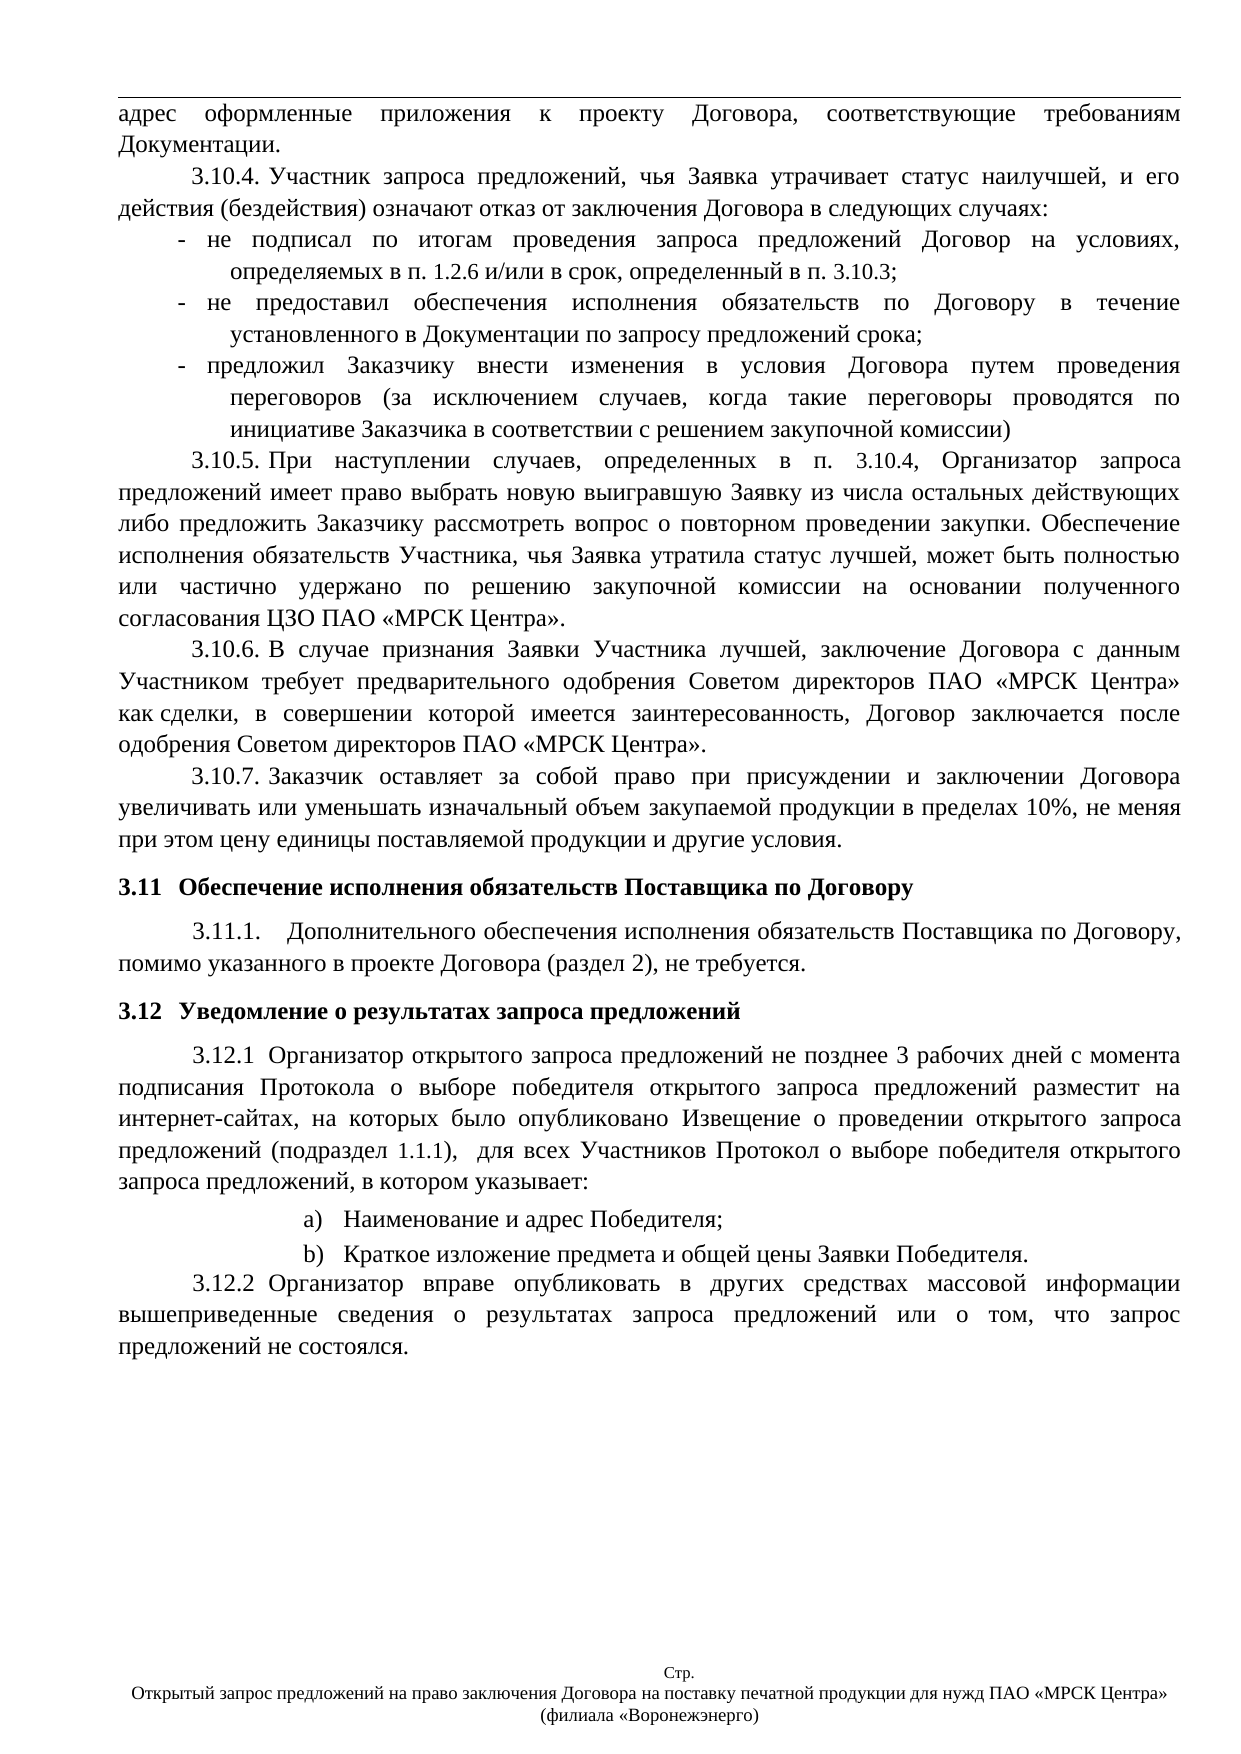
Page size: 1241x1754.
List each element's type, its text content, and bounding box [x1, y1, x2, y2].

list не предоставил обеспечения исполнения обязательств по Договору в течение установленного в Документации по запросу предложений срока; [177, 287, 1181, 348]
text 3.12.1 Организатор открытого запроса предложений не позднее 3 рабочих дней с момента подписания Протокола о выборе победителя открытого запроса предложений разместит на интернет-сайтах, на которых было опубликовано Извещение о проведении открытого запроса предложений (подраздел 1.1.1), для всех Участников Протокол о выборе победителя открытого запроса предложений, в котором указывает: [118, 1040, 1181, 1195]
subtitle Обеспечение исполнения обязательств Поставщика по Договору [118, 872, 1181, 901]
list не подписал по итогам проведения запроса предложений Договор на условиях, определяемых в п. 1.2.6 и/или в срок, определенный в п. 3.10.3; [177, 224, 1181, 284]
text 3.12.2 Организатор вправе опубликовать в других средствах массовой информации вышеприведенные сведения о результатах запроса предложений или о том, что запрос предложений не состоялся. [118, 1268, 1181, 1360]
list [118, 98, 1181, 158]
list Дополнительного обеспечения исполнения обязательств Поставщика по Договору, помимо указанного в проекте Договора (раздел 2), не требуется. [118, 916, 1181, 977]
list предложил Заказчику внести изменения в условия Договора путем проведения переговоров (за исключением случаев, когда такие переговоры проводятся по инициативе Заказчика в соответствии с решением закупочной комиссии) [177, 351, 1181, 442]
list При наступлении случаев, определенных в п. 3.10.4, Организатор запроса предложений имеет право выбрать новую выигравшую Заявку из числа остальных действующих либо предложить Заказчику рассмотреть вопрос о повторном проведении закупки. Обеспечение исполнения обязательств Участника, чья Заявка утратила статус лучшей, может быть полностью или частично удержано по решению закупочной комиссии на основании полученного согласования ЦЗО ПАО «МРСК Центра». [118, 445, 1181, 632]
list Краткое изложение предмета и общей цены Заявки Победителя. [236, 1239, 1196, 1268]
list Заказчик оставляет за собой право при присуждении и заключении Договора увеличивать или уменьшать изначальный объем закупаемой продукции в пределах 10%, не меняя при этом цену единицы поставляемой продукции и другие условия. [118, 761, 1181, 853]
list В случае признания Заявки Участника лучшей, заключение Договора с данным Участником требует предварительного одобрения Советом директоров ПАО «МРСК Центра» как сделки, в совершении которой имеется заинтересованность, Договор заключается после одобрения Советом директоров ПАО «МРСК Центра». [118, 634, 1181, 758]
list Участник запроса предложений, чья Заявка утрачивает статус наилучшей, и его действия (бездействия) означают отказ от заключения Договора в следующих случаях: [118, 161, 1181, 221]
subtitle Уведомление о результатах запроса предложений [118, 996, 1181, 1025]
list Наименование и адрес Победителя; [236, 1204, 1196, 1233]
